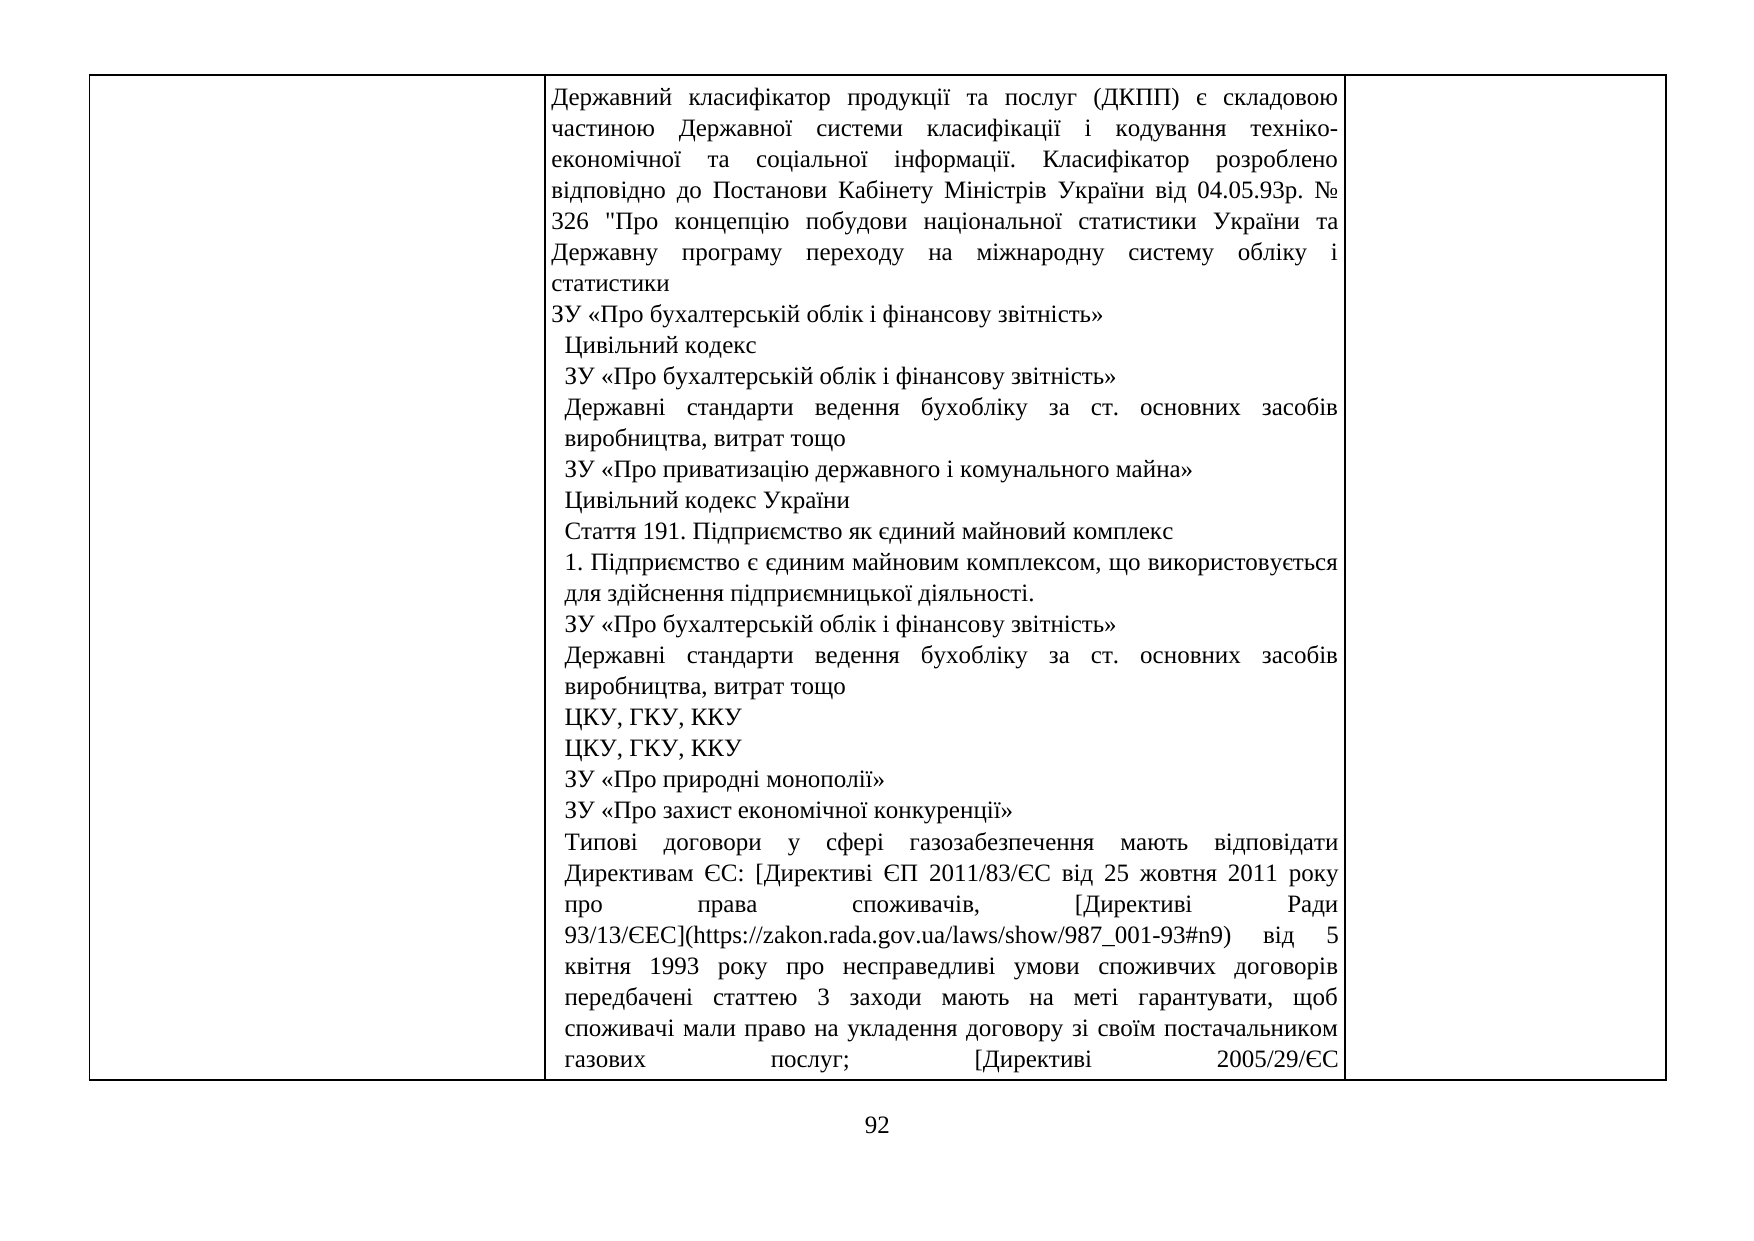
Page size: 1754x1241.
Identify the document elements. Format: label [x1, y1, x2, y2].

table_cell [546, 76, 1344, 1079]
table_cell [90, 76, 544, 1079]
table_cell [1346, 76, 1665, 1079]
